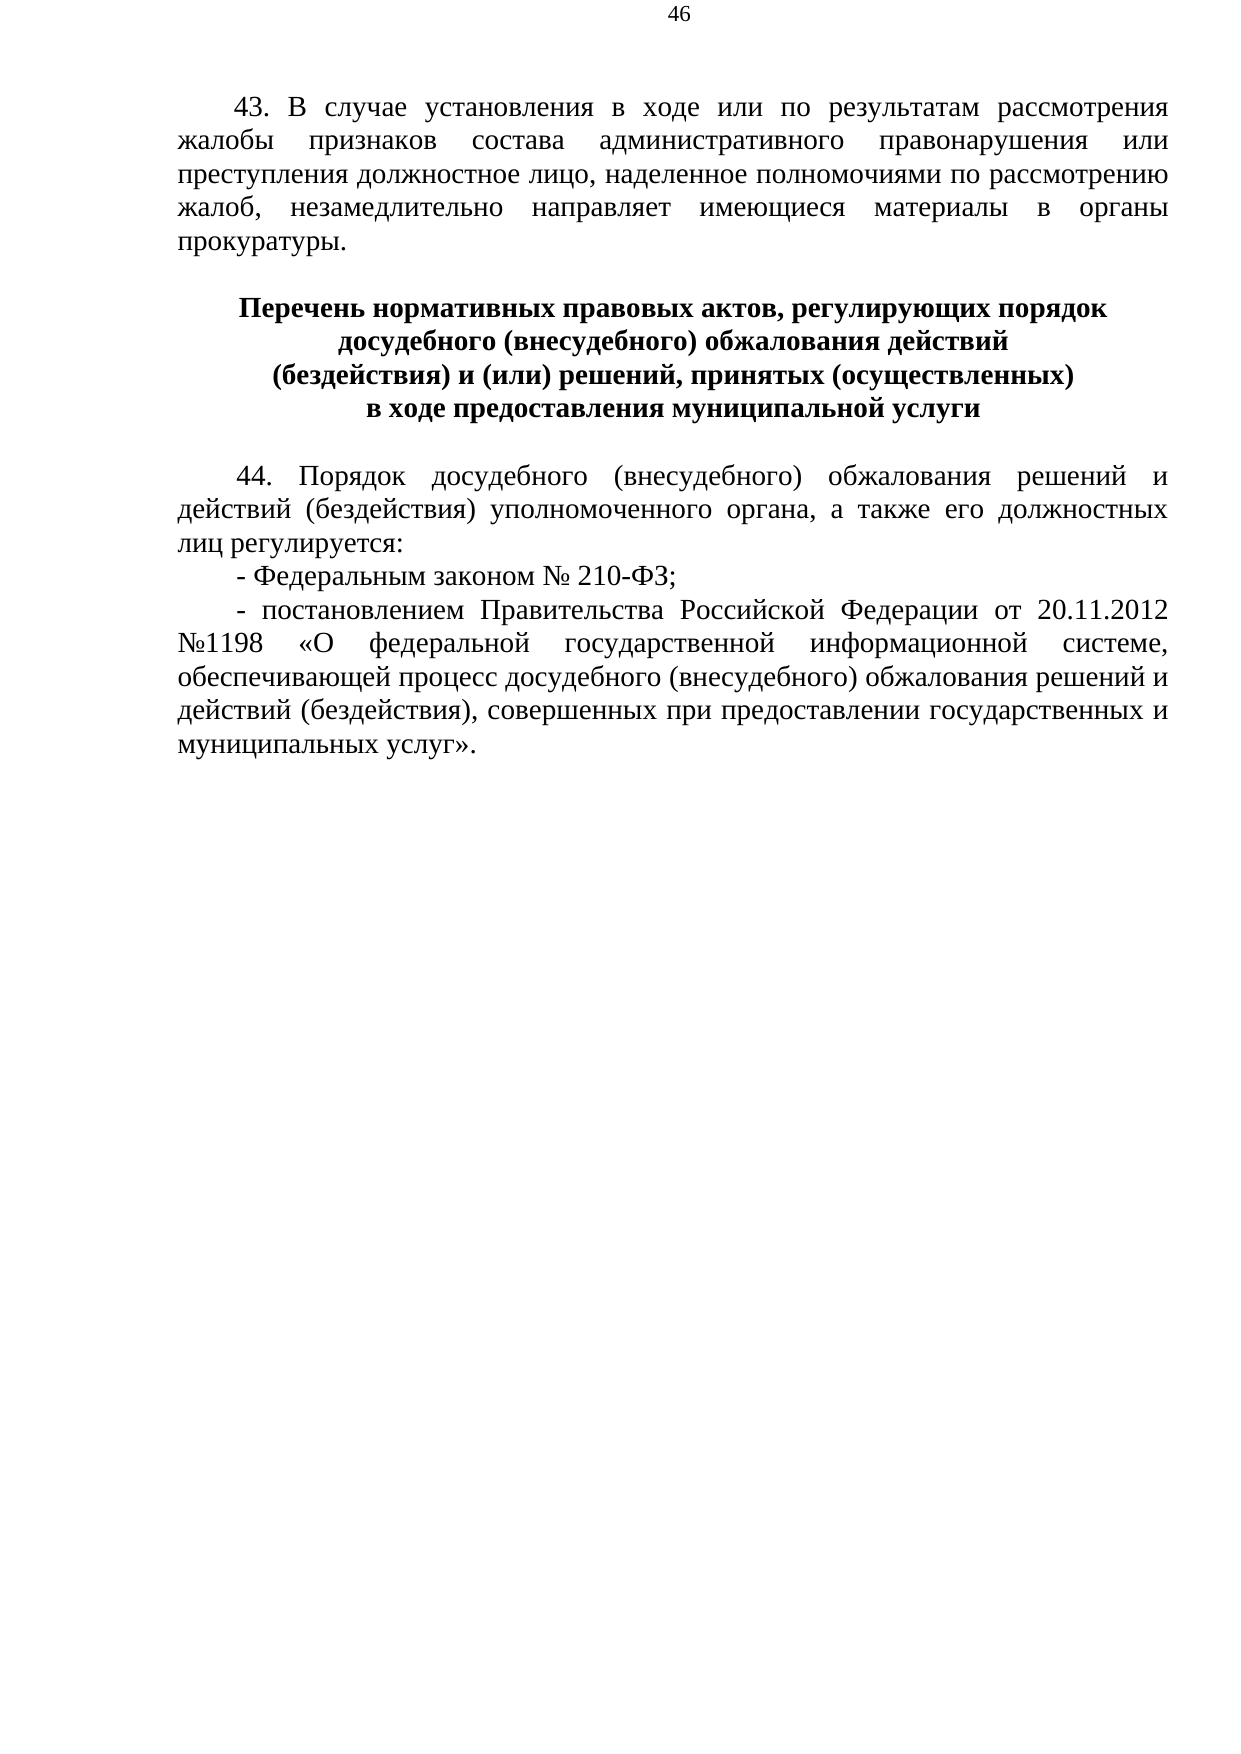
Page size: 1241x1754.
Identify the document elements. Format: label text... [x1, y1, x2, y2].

text - постановлением Правительства Российской Федерации от 20.11.2012 №1198 «О федеральной государственной информационной системе, обеспечивающей процесс досудебного (внесудебного) обжалования решений и действий (бездействия), совершенных при предоставлении государственных и муниципальных услуг». [177, 592, 1169, 759]
subtitle досудебного (внесудебного) обжалования действий [177, 323, 1169, 357]
subtitle (бездействия) и (или) решений, принятых (осуществленных) [177, 357, 1169, 391]
subtitle в ходе предоставления муниципальной услуги [177, 391, 1169, 424]
subtitle Перечень нормативных правовых актов, регулирующих порядок [177, 290, 1169, 323]
text 44. Порядок досудебного (внесудебного) обжалования решений и действий (бездействия) уполномоченного органа, а также его должностных лиц регулируется: [177, 458, 1169, 558]
text - Федеральным законом № 210-ФЗ; [177, 558, 1169, 592]
text 43. В случае установления в ходе или по результатам рассмотрения жалобы признаков состава административного правонарушения или преступления должностное лицо, наделенное полномочиями по рассмотрению жалоб, незамедлительно направляет имеющиеся материалы в органы прокуратуры. [177, 89, 1169, 256]
